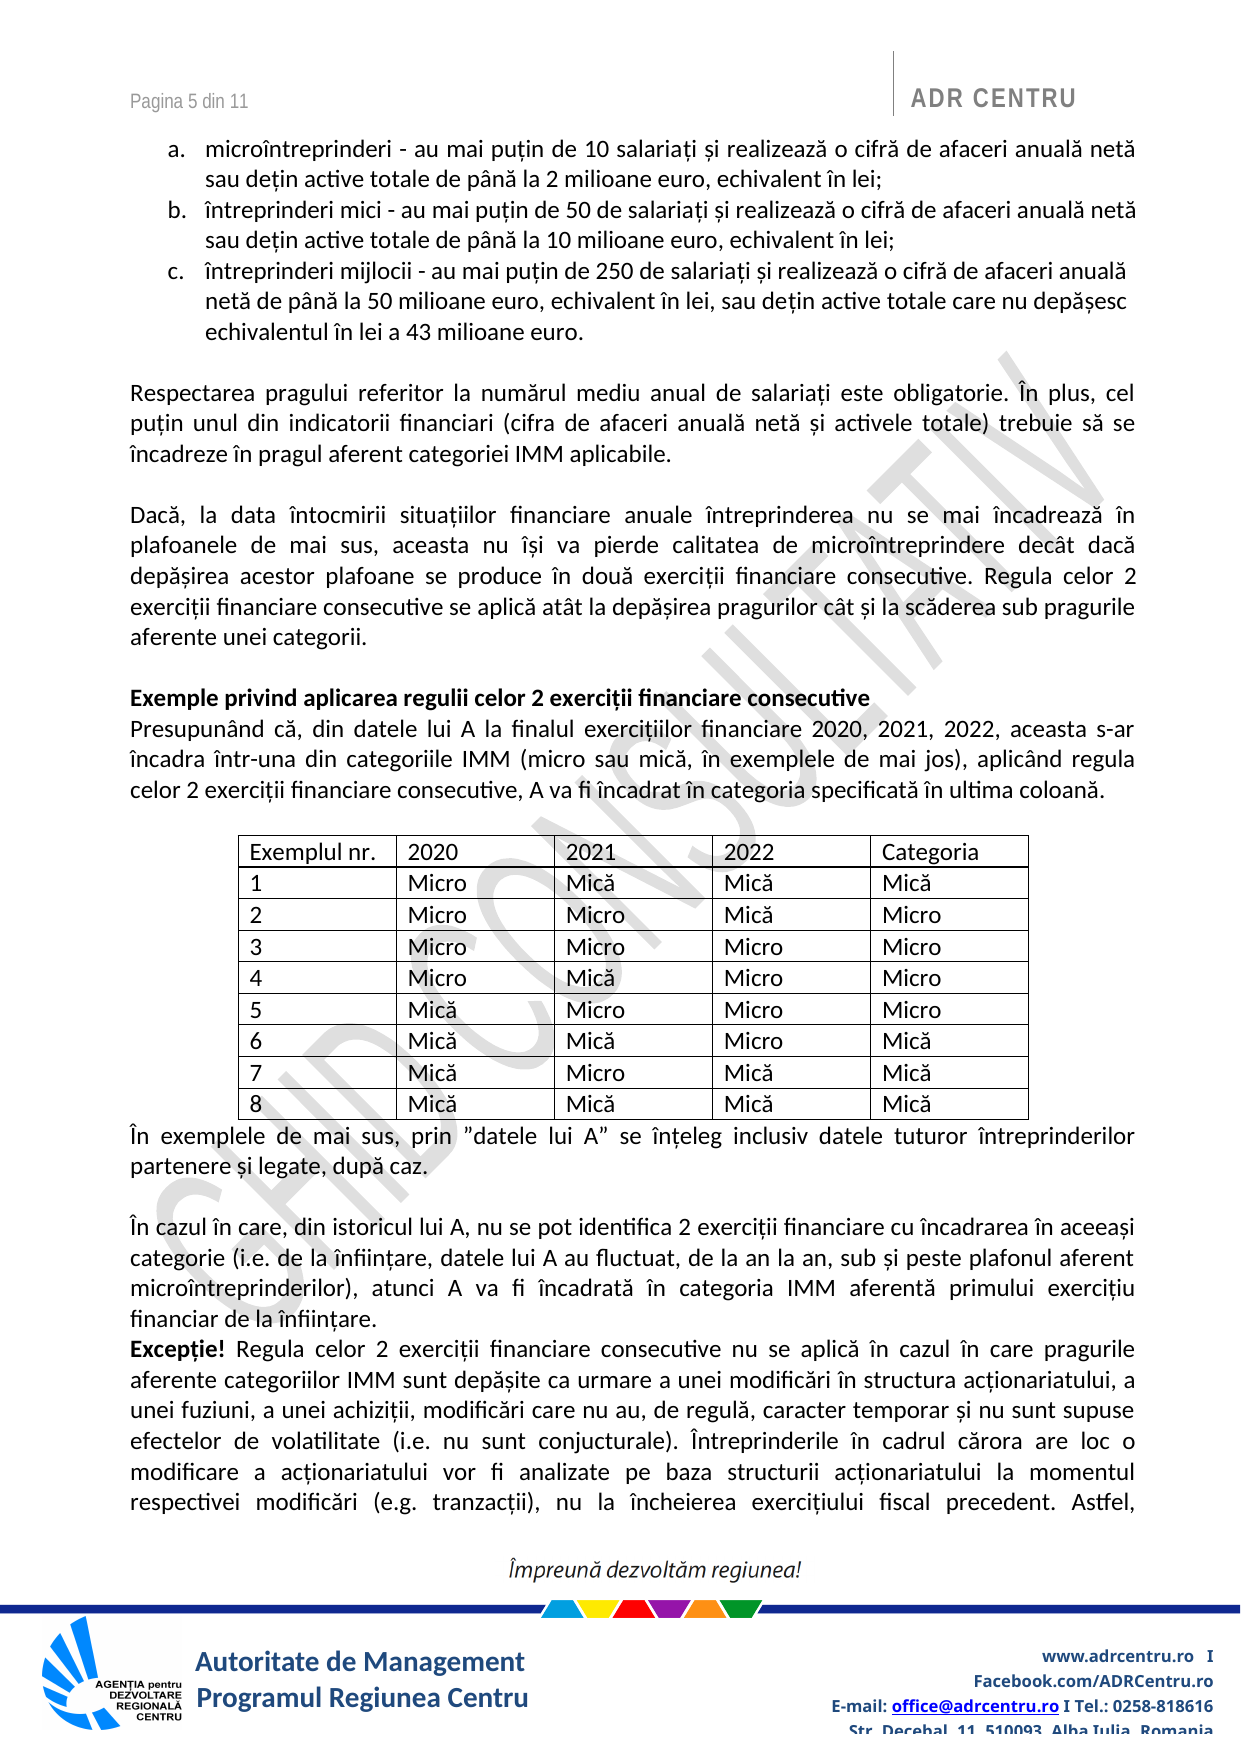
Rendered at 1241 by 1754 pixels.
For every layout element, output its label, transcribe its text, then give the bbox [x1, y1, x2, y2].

table_header 2022 [713, 836, 870, 866]
table_cell 5 [239, 994, 396, 1024]
table_cell Micro [871, 899, 1028, 929]
table_cell Micro [555, 931, 712, 961]
text Exemple privind aplicarea regulii celor 2 exerciţii financiare consecutive [130, 682, 1137, 713]
table_cell Mică [871, 1057, 1028, 1087]
table_cell Micro [397, 962, 554, 993]
text Dacă, la data întocmirii situaţiilor financiare anuale întreprinderea nu se mai încadrează în plafoanele de mai sus, aceasta nu îşi va pierde calitatea de microîntreprindere decât dacă depăşirea acestor plafoane se produce în două exerciţii financiare consecutive. Regula celor 2 exerciţii financiare consecutive se aplică atât la depășirea pragurilor cât și la scăderea sub pragurile aferente unei categorii. [130, 499, 1137, 652]
table_cell Mică [871, 1025, 1028, 1056]
table_cell Mică [555, 962, 712, 993]
text În exemplele de mai sus, prin ”datele lui A” se înțeleg inclusiv datele tuturor întreprinderilor partenere și legate, după caz. [130, 1120, 1137, 1181]
table_header 2021 [555, 836, 712, 866]
table_cell 1 [239, 868, 396, 898]
table_cell Micro [871, 931, 1028, 961]
table_cell Micro [713, 994, 870, 1024]
text Respectarea pragului referitor la numărul mediu anual de salariați este obligatorie. În plus, cel puțin unul din indicatorii financiari (cifra de afaceri anuală netă și activele totale) trebuie să se încadreze în pragul aferent categoriei IMM aplicabile. [130, 377, 1137, 469]
table_cell Mică [871, 1089, 1028, 1119]
table_cell 3 [239, 931, 396, 961]
picture [495, 1556, 814, 1583]
table_cell Micro [713, 1025, 870, 1056]
picture [574, 1600, 1241, 1618]
table_cell 8 [239, 1089, 396, 1119]
table_cell Mică [713, 868, 870, 898]
table_cell Mică [555, 868, 712, 898]
table_cell Mică [555, 1025, 712, 1056]
text În cazul în care, din istoricul lui A, nu se pot identifica 2 exerciții financiare cu încadrarea în aceeași categorie (i.e. de la înființare, datele lui A au fluctuat, de la an la an, sub și peste plafonul aferent microîntreprinderilor), atunci A va fi încadrată în categoria IMM aferentă primului exercițiu financiar de la înființare. [130, 1212, 1137, 1334]
table_cell Micro [397, 899, 554, 929]
table_cell Mică [713, 899, 870, 929]
table_cell Micro [713, 931, 870, 961]
table_cell Micro [555, 1057, 712, 1087]
table_cell Micro [397, 868, 554, 898]
picture [0, 1600, 550, 1730]
list întreprinderi mijlocii - au mai puțin de 250 de salariaţi şi realizează o cifră de afaceri anuală [167, 255, 1137, 286]
table_cell 6 [239, 1025, 396, 1056]
table_header Categoria [871, 836, 1028, 866]
table_cell Micro [713, 962, 870, 993]
table_cell Micro [397, 931, 554, 961]
table_header Exemplul nr. [239, 836, 396, 866]
table_cell 7 [239, 1057, 396, 1087]
table_cell Mică [397, 1057, 554, 1087]
table_cell Mică [397, 994, 554, 1024]
list microîntreprinderi - au mai puțin de 10 salariaţi şi realizează o cifră de afaceri anuală netă sau deţin active totale de până la 2 milioane euro, echivalent în lei; [167, 133, 1137, 194]
table_cell Mică [713, 1057, 870, 1087]
list întreprinderi mici - au mai puțin de 50 de salariaţi şi realizează o cifră de afaceri anuală netă sau deţin active totale de până la 10 milioane euro, echivalent în lei; [167, 194, 1137, 255]
table_cell Mică [713, 1089, 870, 1119]
text netă de până la 50 milioane euro, echivalent în lei, sau deţin active totale care nu depăşesc [205, 286, 1137, 316]
table_cell Micro [871, 962, 1028, 993]
text Presupunând că, din datele lui A la finalul exercițiilor financiare 2020, 2021, 2022, aceasta s-ar încadra într-una din categoriile IMM (micro sau mică, în exemplele de mai jos), aplicând regula celor 2 exerciții financiare consecutive, A va fi încadrat în categoria specificată în ultima coloană. [130, 713, 1137, 804]
table_cell Mică [555, 1089, 712, 1119]
table_cell 2 [239, 899, 396, 929]
table_header 2020 [397, 836, 554, 866]
table_cell Mică [397, 1025, 554, 1056]
table_cell Mică [871, 868, 1028, 898]
table_cell Micro [555, 994, 712, 1024]
table_cell 4 [239, 962, 396, 993]
table_cell Micro [871, 994, 1028, 1024]
table_cell Micro [555, 899, 712, 929]
text echivalentul în lei a 43 milioane euro. [205, 316, 1137, 347]
table_cell Mică [397, 1089, 554, 1119]
